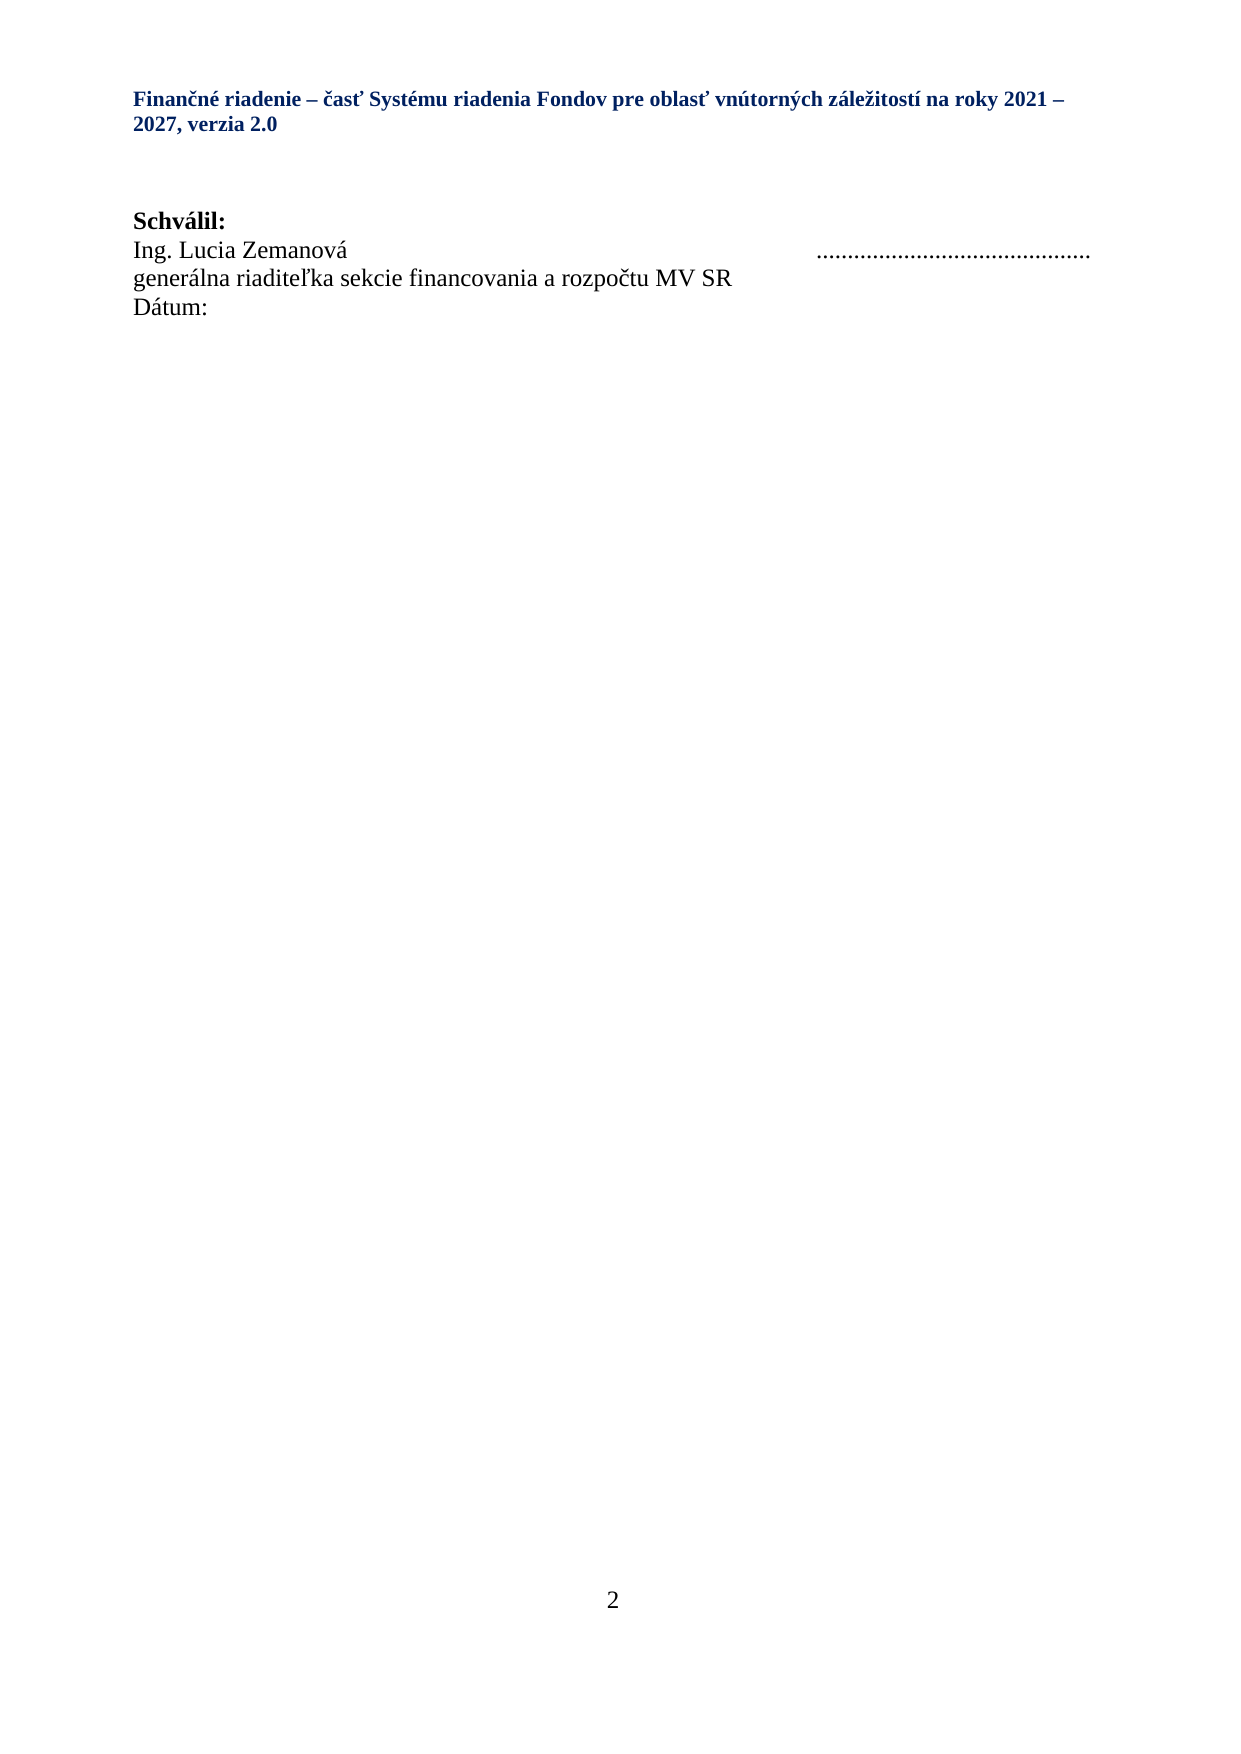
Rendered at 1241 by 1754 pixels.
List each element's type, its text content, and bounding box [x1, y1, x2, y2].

text Schválil: [133, 206, 1093, 235]
text Ing. Lucia Zemanová ............................................ [133, 235, 1093, 263]
text generálna riaditeľka sekcie financovania a rozpočtu MV SR [133, 263, 1093, 292]
text Dátum: [133, 292, 1093, 321]
